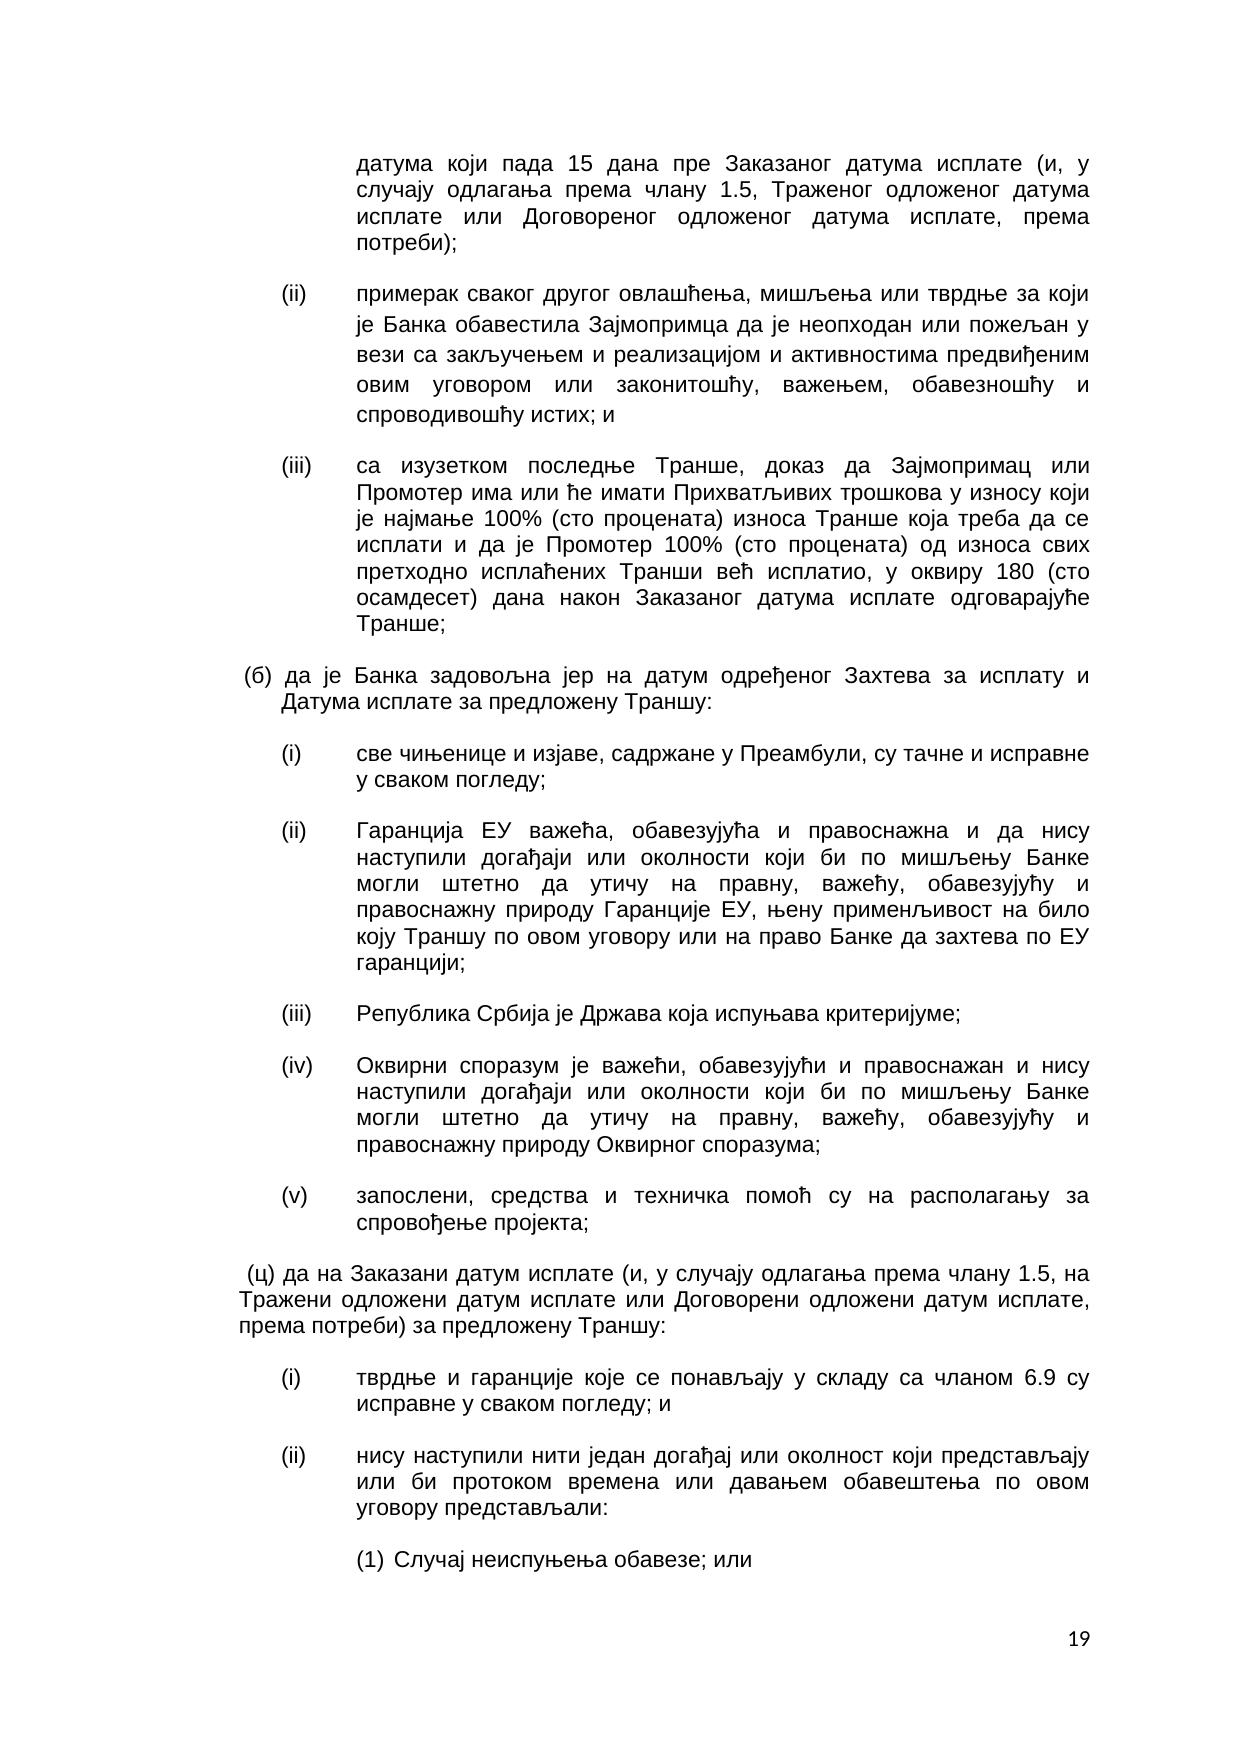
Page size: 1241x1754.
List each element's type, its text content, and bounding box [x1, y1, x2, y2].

list са изузетком последње Транше, доказ да Зајмопримац или Промотер има или ће имати Прихватљивих трошкова у износу који је најмање 100% (сто процената) износа Транше која треба да се исплати и да је Промотер 100% (сто процената) од износа свих претходно исплаћених Транши већ исплатио, у оквиру 180 (сто осамдесет) дана након Заказаног датума исплате одговарајуће Транше; [281, 452, 1090, 637]
list запослени, средства и техничка помоћ су на располагању за спровођење пројекта; [281, 1182, 1090, 1235]
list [281, 150, 1090, 255]
text (ц) да на Заказани датум исплате (и, у случају одлагања према члану 1.5, на Тражени одложени датум исплате или Договорени одложени датум исплате, према потреби) за предложену Траншу: [239, 1260, 1090, 1339]
list Оквирни споразум је важећи, обавезујући и правоснажан и нису наступили догађаји или околности који би по мишљењу Банке могли штетно да утичу на правну, важећу, обавезујућу и правоснажну природу Оквирног споразума; [281, 1052, 1090, 1157]
list све чињенице и изјаве, садржане у Преамбули, су тачне и исправне у сваком погледу; [281, 739, 1090, 792]
text (ii) нису наступили нити један догађај или околност који представљају или би протоком времена или давањем обавештења по овом уговору представљали: [268, 1442, 1090, 1521]
list Случај неиспуњења обавезе; или [356, 1546, 1090, 1572]
text (i) тврдње и гаранције које се понављају у складу са чланом 6.9 су исправне у сваком погледу; и [268, 1364, 1090, 1417]
list примерак сваког другог овлашћења, мишљења или тврдње за који је Банка обавестила Зајмопримца да је неопходан или пожељан у вези са закључењем и реализацијом и активностима предвиђеним овим уговором или законитошћу, важењем, обавезношћу и спроводивошћу истих; и [281, 280, 1090, 428]
text (б) да је Банка задовољна јер на датум одређеног Захтева за исплату и Датума исплате за предложену Траншу: [244, 662, 1090, 714]
list Гаранција ЕУ важећа, обавезујућа и правоснажна и да нису наступили догађаји или околности који би по мишљењу Банке могли штетно да утичу на правну, важећу, обавезујућу и правоснажну природу Гаранције ЕУ, њену применљивост на било коју Траншу по овом уговору или на право Банке да захтева по ЕУ гаранцији; [281, 817, 1090, 975]
list Република Србија је Држава која испуњава критеријуме; [281, 1000, 1090, 1027]
